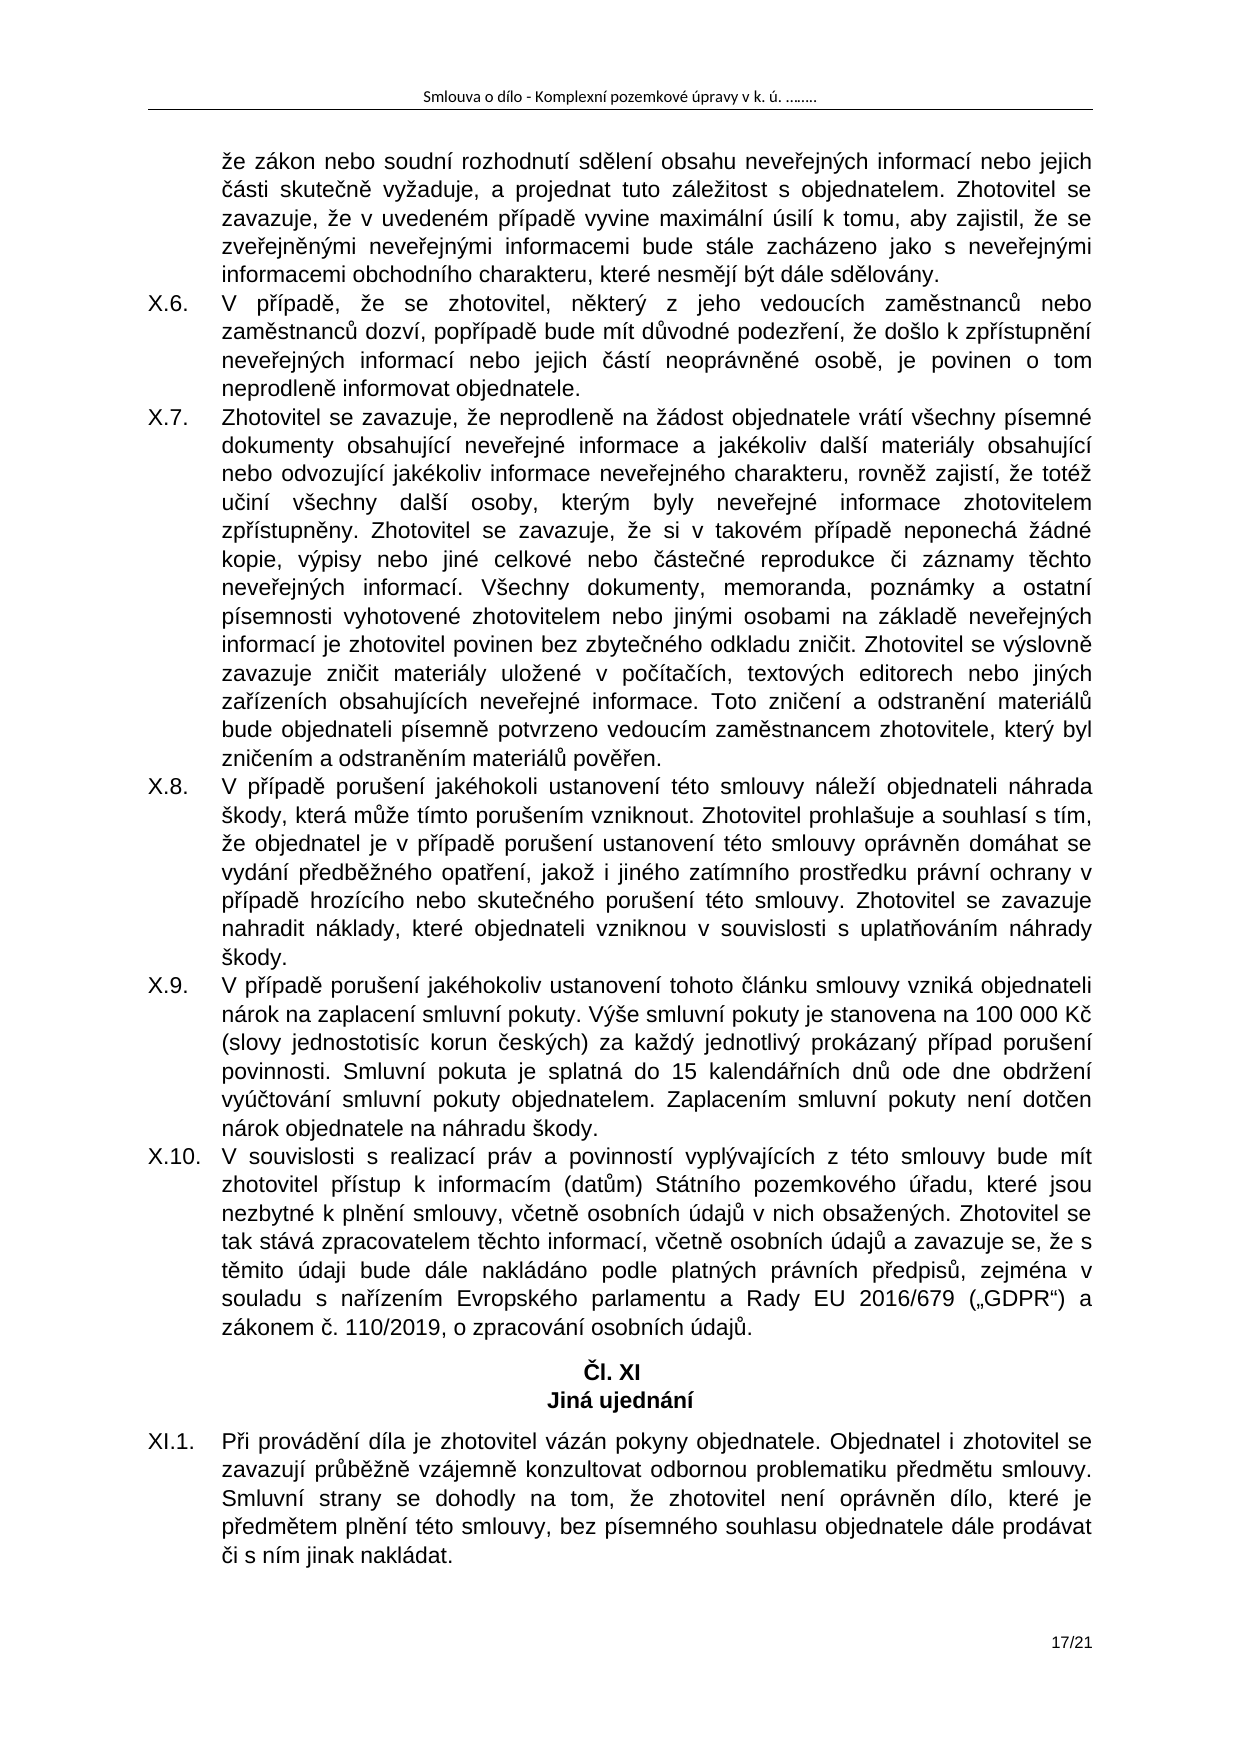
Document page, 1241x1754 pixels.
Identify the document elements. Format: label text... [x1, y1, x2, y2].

list V případě, že se zhotovitel, některý z jeho vedoucích zaměstnanců nebo zaměstnanců dozví, popřípadě bude mít důvodné podezření, že došlo k zpřístupnění neveřejných informací nebo jejich částí neoprávněné osobě, je povinen o tom neprodleně informovat objednatele. [148, 290, 1093, 401]
text Jiná ujednání [148, 1359, 1093, 1413]
list V případě porušení jakéhokoliv ustanovení tohoto článku smlouvy vzniká objednateli nárok na zaplacení smluvní pokuty. Výše smluvní pokuty je stanovena na 100 000 Kč (slovy jednostotisíc korun českých) za každý jednotlivý prokázaný případ porušení povinnosti. Smluvní pokuta je splatná do 15 kalendářních dnů ode dne obdržení vyúčtování smluvní pokuty objednatelem. Zaplacením smluvní pokuty není dotčen nárok objednatele na náhradu škody. [148, 972, 1093, 1141]
list Při provádění díla je zhotovitel vázán pokyny objednatele. Objednatel i zhotovitel se zavazují průběžně vzájemně konzultovat odbornou problematiku předmětu smlouvy. Smluvní strany se dohodly na tom, že zhotovitel není oprávněn dílo, které je předmětem plnění této smlouvy, bez písemného souhlasu objednatele dále prodávat či s ním jinak nakládat. [148, 1428, 1093, 1568]
list V případě porušení jakéhokoli ustanovení této smlouvy náleží objednateli náhrada škody, která může tímto porušením vzniknout. Zhotovitel prohlašuje a souhlasí s tím, že objednatel je v případě porušení ustanovení této smlouvy oprávněn domáhat se vydání předběžného opatření, jakož i jiného zatímního prostředku právní ochrany v případě hrozícího nebo skutečného porušení této smlouvy. Zhotovitel se zavazuje nahradit náklady, které objednateli vzniknou v souvislosti s uplatňováním náhrady škody. [148, 773, 1093, 970]
list Zhotovitel se zavazuje, že neprodleně na žádost objednatele vrátí všechny písemné dokumenty obsahující neveřejné informace a jakékoliv další materiály obsahující nebo odvozující jakékoliv informace neveřejného charakteru, rovněž zajistí, že totéž učiní všechny další osoby, kterým byly neveřejné informace zhotovitelem zpřístupněny. Zhotovitel se zavazuje, že si v takovém případě neponechá žádné kopie, výpisy nebo jiné celkové nebo částečné reprodukce či záznamy těchto neveřejných informací. Všechny dokumenty, memoranda, poznámky a ostatní písemnosti vyhotovené zhotovitelem nebo jinými osobami na základě neveřejných informací je zhotovitel povinen bez zbytečného odkladu zničit. Zhotovitel se výslovně zavazuje zničit materiály uložené v počítačích, textových editorech nebo jiných zařízeních obsahujících neveřejné informace. Toto zničení a odstranění materiálů bude objednateli písemně potvrzeno vedoucím zaměstnancem zhotovitele, který byl zničením a odstraněním materiálů pověřen. [148, 403, 1093, 771]
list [148, 148, 1093, 288]
list V souvislosti s realizací práv a povinností vyplývajících z této smlouvy bude mít zhotovitel přístup k informacím (datům) Státního pozemkového úřadu, které jsou nezbytné k plnění smlouvy, včetně osobních údajů v nich obsažených. Zhotovitel se tak stává zpracovatelem těchto informací, včetně osobních údajů a zavazuje se, že s těmito údaji bude dále nakládáno podle platných právních předpisů, zejména v souladu s nařízením Evropského parlamentu a Rady EU 2016/679 („GDPR“) a zákonem č. 110/2019, o zpracování osobních údajů. [148, 1143, 1093, 1340]
